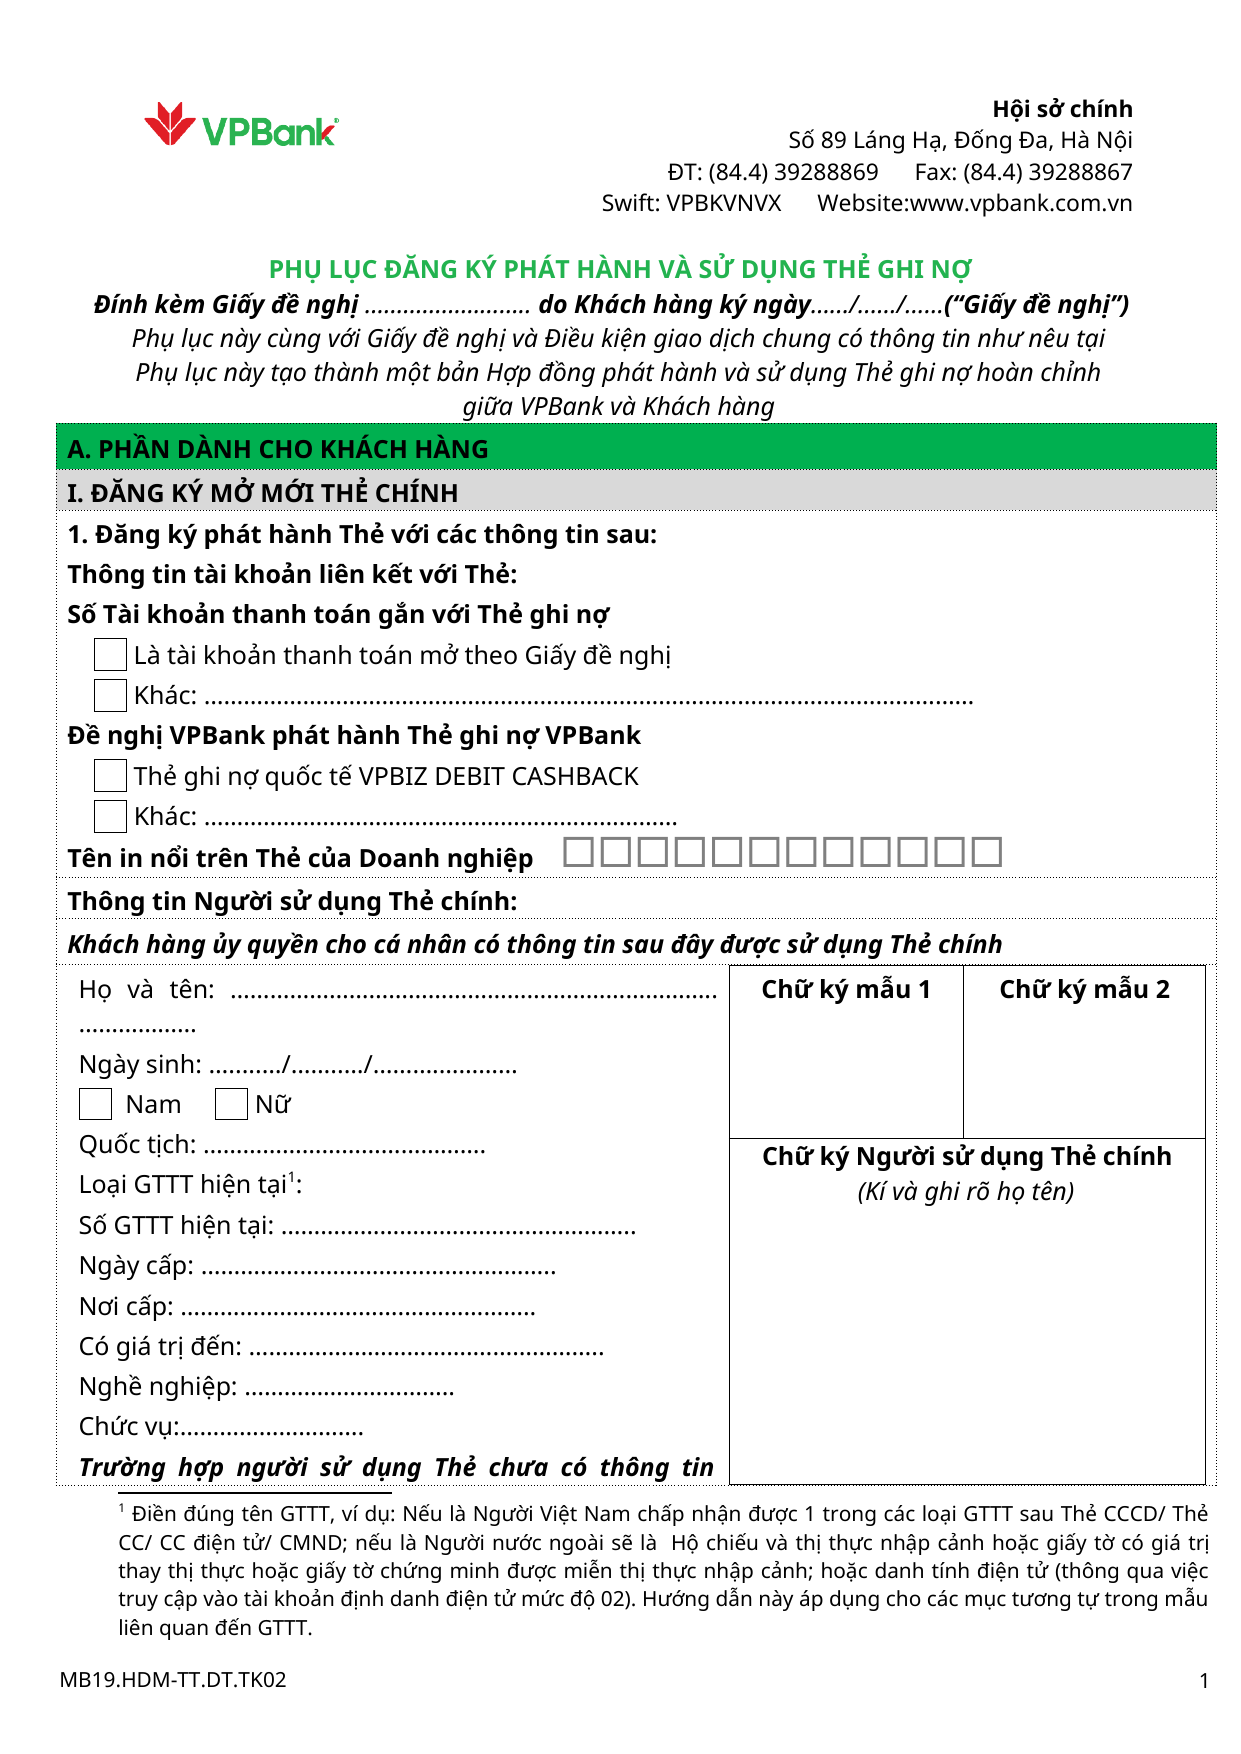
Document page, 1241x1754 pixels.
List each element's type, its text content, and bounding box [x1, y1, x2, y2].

table_header [118, 93, 439, 218]
table_cell Khách hàng ủy quyền cho cá nhân có thông tin sau đây được sử dụng Thẻ chính [56, 918, 1217, 964]
table_cell I. ĐĂNG KÝ MỞ MỚI THẺ CHÍNH [56, 469, 1217, 510]
picture [135, 93, 347, 154]
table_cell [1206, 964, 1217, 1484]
text PHỤ LỤC ĐĂNG KÝ PHÁT HÀNH VÀ SỬ DỤNG THẺ GHI NỢ [118, 252, 1122, 286]
table_header A. PHẦN DÀNH CHO KHÁCH HÀNG [56, 423, 1217, 469]
table_cell Thông tin Người sử dụng Thẻ chính: [56, 877, 1217, 918]
text Đính kèm Giấy đề nghị …………………….. do Khách hàng ký ngày….../..…./……(“Giấy đề nghị”) [88, 286, 1137, 320]
table_cell 1. Đăng ký phát hành Thẻ với các thông tin sau: Thông tin tài khoản liên kết với Thẻ: Số Tài khoản thanh toán gắn với Thẻ ghi nợ Là tài khoản thanh toán mở theo Giấy đề nghị Khác: ……………………………………………………………………………………………………… Đề nghị VPBank phát hành Thẻ ghi nợ VPBank Thẻ ghi nợ quốc tế VPBIZ DEBIT CASHBACK Khác: ……………………………………………………………… Tên in nổi trên Thẻ của Doanh nghiệp [56, 510, 1217, 877]
table_header Hội sở chính Số 89 Láng Hạ, Đống Đa, Hà Nội ĐT: (84.4) 39288869 Fax: (84.4) 39288867 Swift: VPBKVNVX Website:www.vpbank.com.vn [439, 93, 1145, 218]
text Phụ lục này cùng với Giấy đề nghị và Điều kiện giao dịch chung có thông tin như nêu tại Phụ lục này tạo thành một bản Hợp đồng phát hành và sử dụng Thẻ ghi nợ hoàn chỉnh giữa VPBank và Khách hàng [118, 320, 1122, 422]
